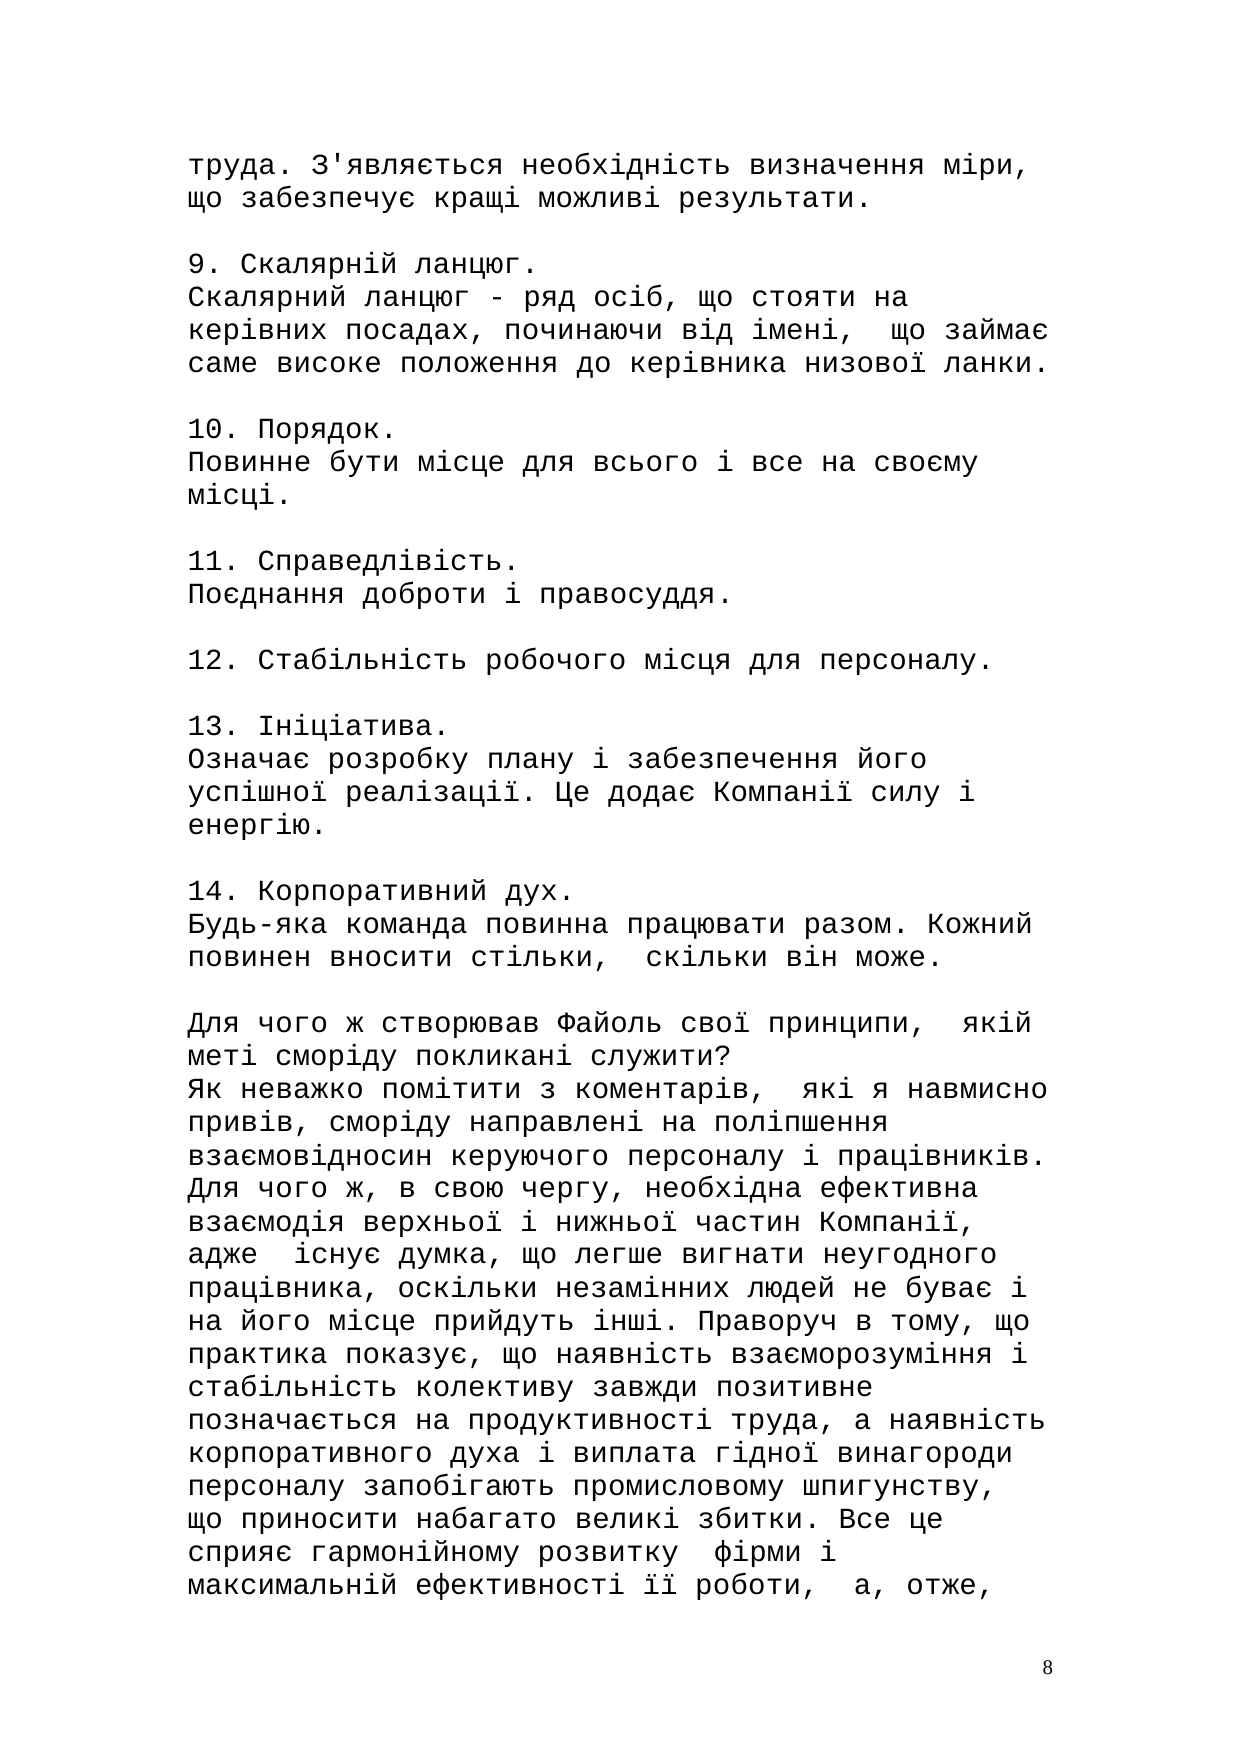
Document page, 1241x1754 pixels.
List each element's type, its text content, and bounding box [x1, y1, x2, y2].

text Повинне бути місце для всього і все на своєму місці. [187, 447, 1053, 513]
text 10. Порядок. [187, 414, 1053, 447]
text Будь-яка команда повинна працювати разом. Кожний повинен вносити стільки, скільки він може. [187, 909, 1053, 976]
text 9. Скалярній ланцюг. [187, 249, 1053, 282]
text Скалярний ланцюг - ряд осіб, що стояти на керівних посадах, починаючи від імені, що займає саме високе положення до керівника низової ланки. [187, 282, 1053, 381]
text 13. Ініціатива. [187, 711, 1053, 744]
text 11. Справедлівість. [187, 546, 1053, 579]
text Означає розробку плану і забезпечення його успішної реалізації. Це додає Компанії силу і енергію. [187, 744, 1053, 843]
text 14. Корпоративний дух. [187, 876, 1053, 909]
text 12. Стабільність робочого місця для персоналу. [187, 645, 1053, 678]
text Поєднання доброти і правосуддя. [187, 579, 1053, 612]
text Для чого ж створював Файоль свої принципи, якій меті сморіду покликані служити? [187, 1008, 1053, 1074]
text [187, 1074, 1053, 1603]
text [187, 150, 1053, 216]
